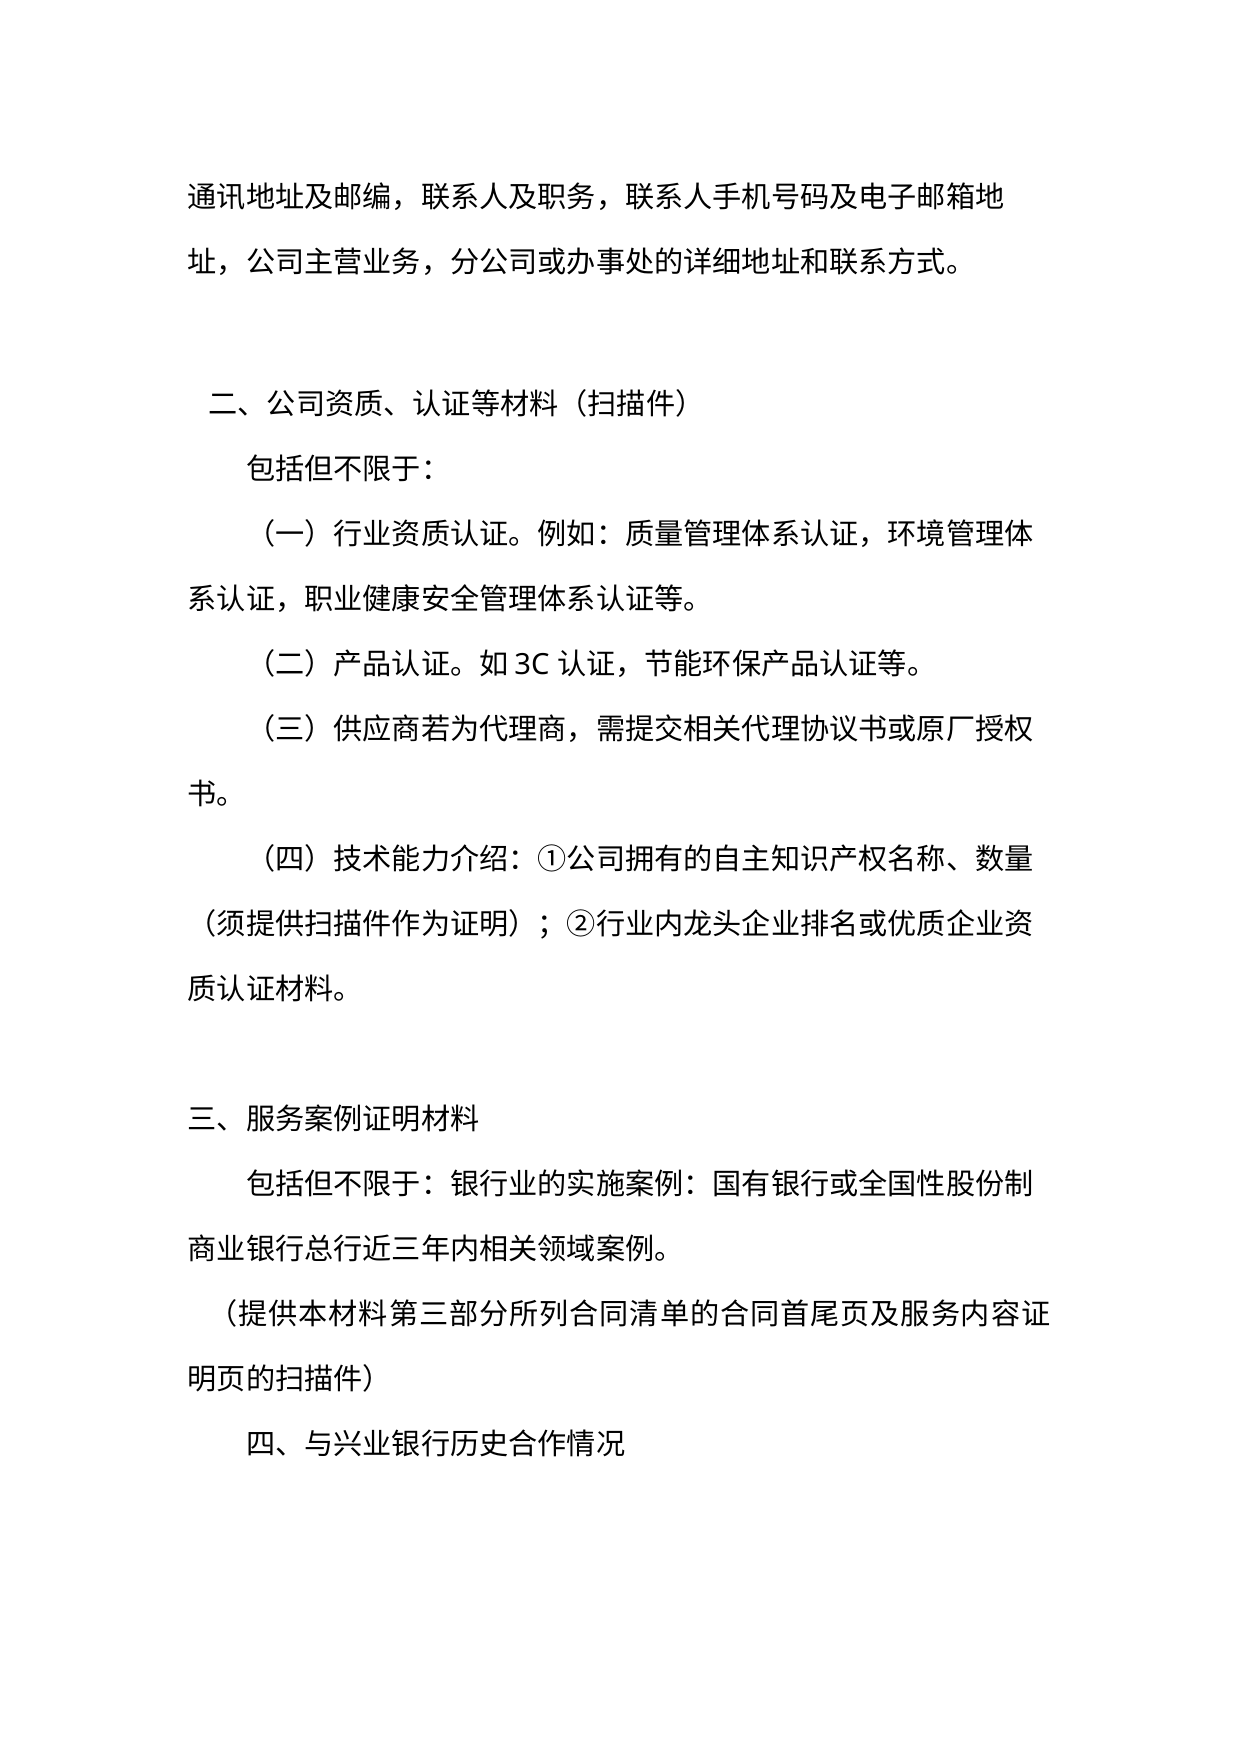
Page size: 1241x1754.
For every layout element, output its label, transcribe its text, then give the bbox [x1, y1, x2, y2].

list （四）技术能力介绍：①公司拥有的自主知识产权名称、数量（须提供扫描件作为证明）；②行业内龙头企业排名或优质企业资质认证材料。 [187, 824, 1053, 1019]
list （一）行业资质认证。例如：质量管理体系认证，环境管理体系认证，职业健康安全管理体系认证等。 [187, 499, 1053, 629]
list 服务案例证明材料 [187, 1084, 1053, 1149]
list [187, 162, 1053, 292]
list 四、与兴业银行历史合作情况 [187, 1409, 1053, 1474]
list （三）供应商若为代理商，需提交相关代理协议书或原厂授权书。 [187, 694, 1053, 824]
list 包括但不限于： [187, 434, 1053, 499]
text （提供本材料第三部分所列合同清单的合同首尾页及服务内容证明页的扫描件） [187, 1279, 1053, 1409]
text 二、公司资质、认证等材料（扫描件） [187, 369, 1053, 434]
list （二）产品认证。如3C 认证，节能环保产品认证等。 [187, 629, 1053, 694]
list 包括但不限于：银行业的实施案例：国有银行或全国性股份制商业银行总行近三年内相关领域案例。 [187, 1149, 1053, 1279]
